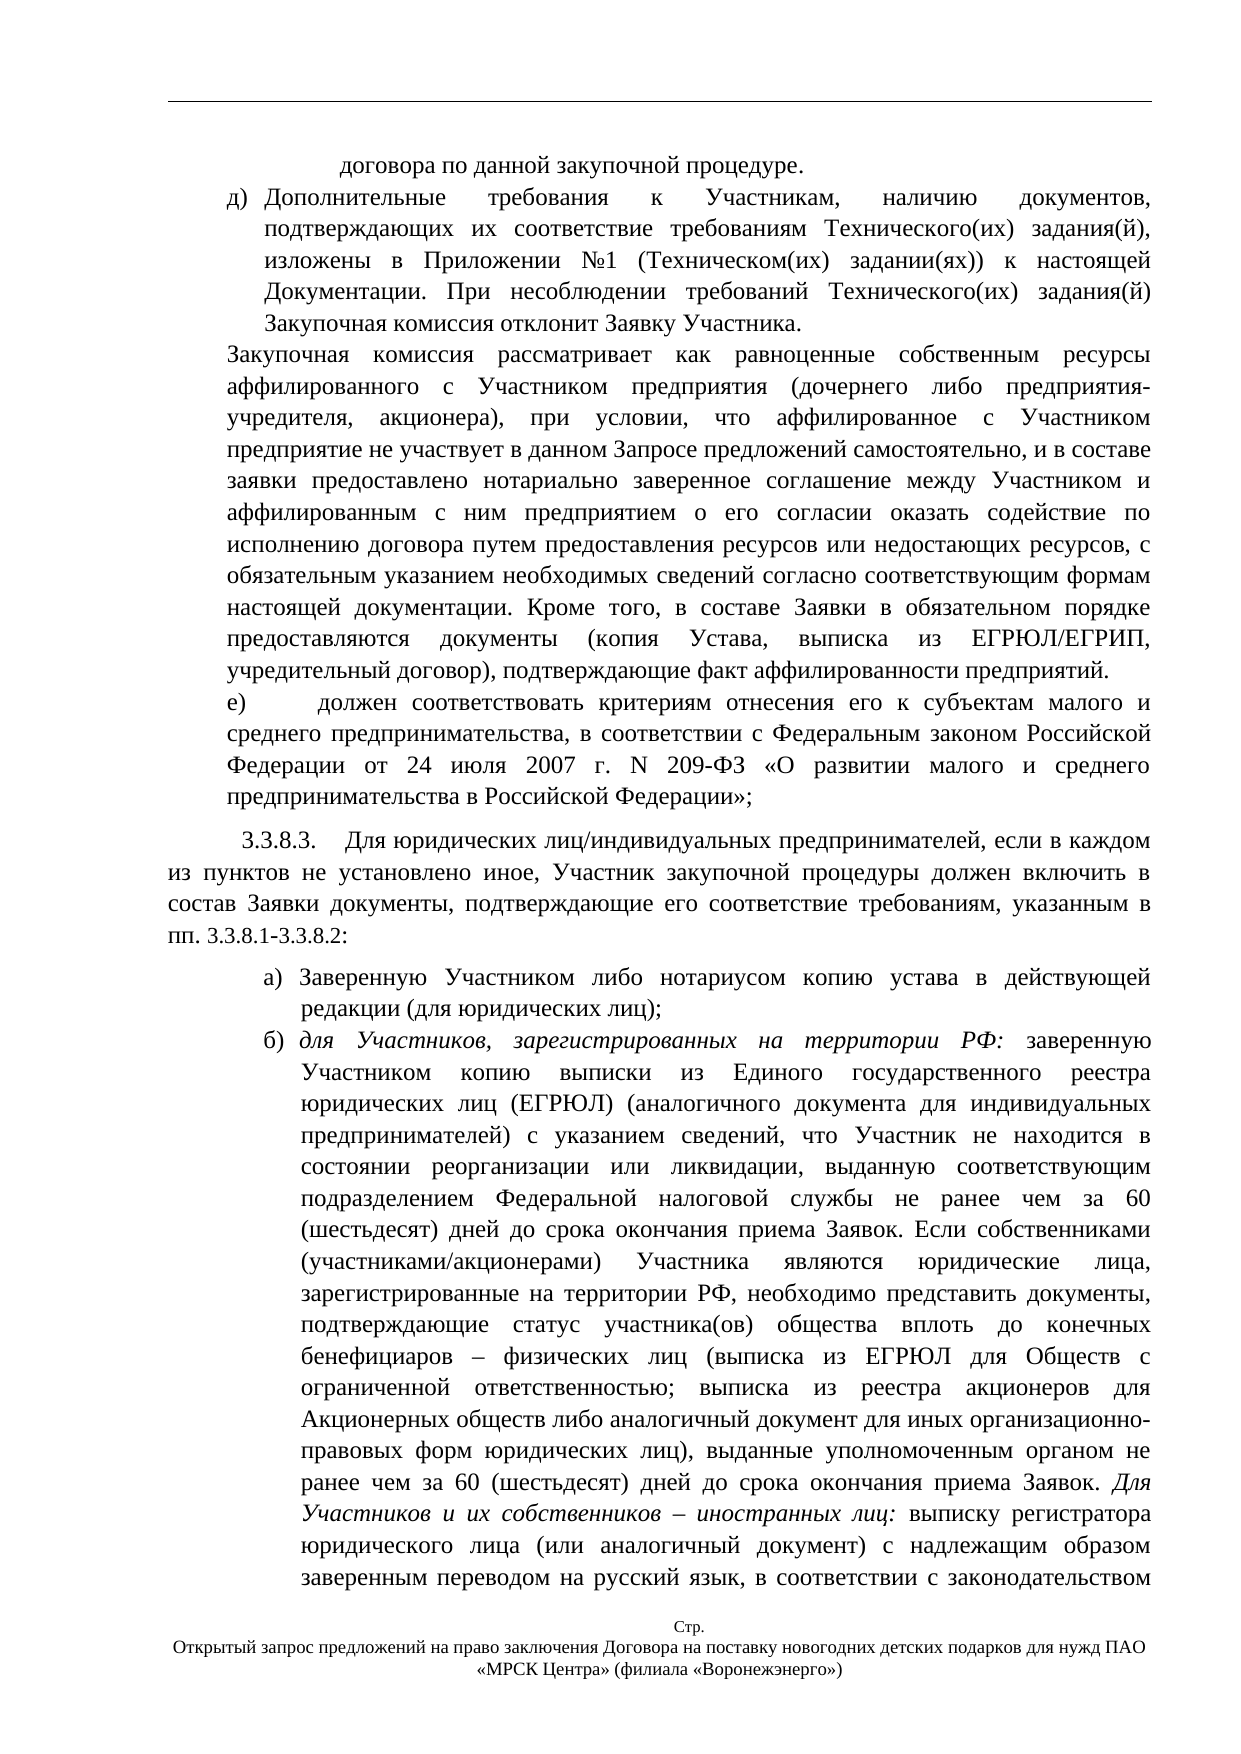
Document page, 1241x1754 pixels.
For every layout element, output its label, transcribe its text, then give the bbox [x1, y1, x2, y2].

text Закупочная комиссия рассматривает как равноценные собственным ресурсы аффилированного с Участником предприятия (дочернего либо предприятия-учредителя, акционера), при условии, что аффилированное с Участником предприятие не участвует в данном Запросе предложений самостоятельно, и в составе заявки предоставлено нотариально заверенное соглашение между Участником и аффилированным с ним предприятием о его согласии оказать содействие по исполнению договора путем предоставления ресурсов или недостающих ресурсов, с обязательным указанием необходимых сведений согласно соответствующим формам настоящей документации. Кроме того, в составе Заявки в обязательном порядке предоставляются документы (копия Устава, выписка из ЕГРЮЛ/ЕГРИП, учредительный договор), подтверждающие факт аффилированности предприятий. [227, 339, 1152, 684]
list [282, 150, 1152, 179]
list должен соответствовать критериям отнесения его к субъектам малого и среднего предпринимательства, в соответствии с Федеральным законом Российской Федерации от 24 июля 2007 г. N 209-ФЗ «О развитии малого и среднего предпринимательства в Российской Федерации»; [227, 687, 1152, 810]
list Для юридических лиц/индивидуальных предпринимателей, если в каждом из пунктов не установлено иное, Участник закупочной процедуры должен включить в состав Заявки документы, подтверждающие его соответствие требованиям, указанным в пп. 3.3.8.1-3.3.8.2: [168, 825, 1152, 949]
list Заверенную Участником либо нотариусом копию устава в действующей редакции (для юридических лиц); [263, 962, 1152, 1022]
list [263, 1025, 1152, 1590]
list Дополнительные требования к Участникам, наличию документов, подтверждающих их соответствие требованиям Технического(их) задания(й), изложены в Приложении №1 (Техническом(их) задании(ях)) к настоящей Документации. При несоблюдении требований Технического(их) задания(й) Закупочная комиссия отклонит Заявку Участника. [227, 182, 1152, 337]
